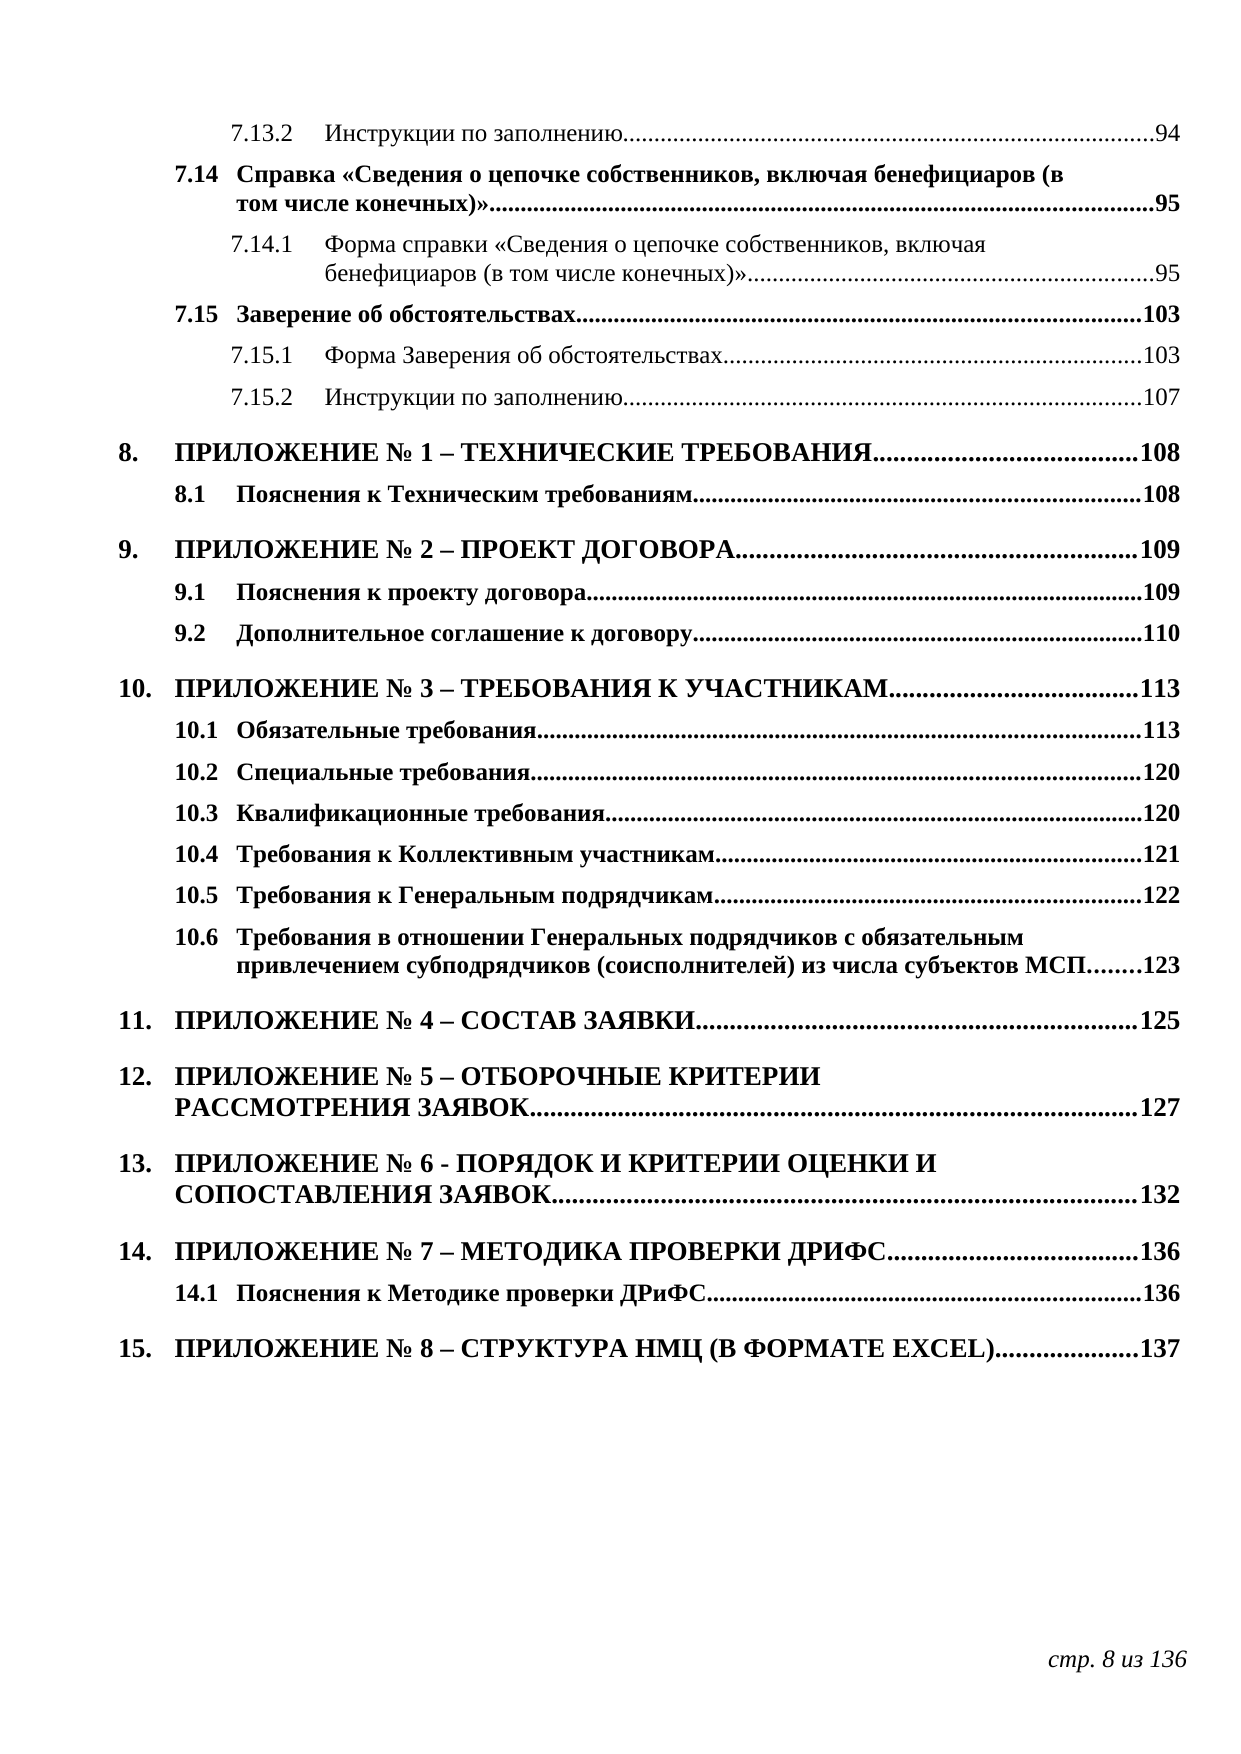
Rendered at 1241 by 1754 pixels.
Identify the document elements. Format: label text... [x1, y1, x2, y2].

text 8.1 Пояснения к Техническим требованиям 108 [174, 479, 1093, 508]
text 10.3 Квалификационные требования 120 [174, 798, 1093, 827]
text 9. ПРИЛОЖЕНИЕ № 2 – ПРОЕКТ ДОГОВОРА 109 [118, 533, 1063, 564]
text 9.1 Пояснения к проекту договора 109 [174, 577, 1093, 605]
text 7.15.2 Инструкции по заполнению 107 [230, 382, 1063, 411]
text 14.1 Пояснения к Методике проверки ДРиФС 136 [174, 1278, 1093, 1307]
text 7.15 Заверение об обстоятельствах 103 [174, 299, 1093, 328]
text 10.2 Специальные требования 120 [174, 757, 1093, 785]
text 13. ПРИЛОЖЕНИЕ № 6 - ПОРЯДОК И КРИТЕРИИ ОЦЕНКИ И СОПОСТАВЛЕНИЯ ЗАЯВОК 132 [118, 1147, 1063, 1210]
text 15. ПРИЛОЖЕНИЕ № 8 – СТРУКТУРА НМЦ (в формате Excel) 137 [118, 1332, 1063, 1363]
text 8. ПРИЛОЖЕНИЕ № 1 – ТЕХНИЧЕСКИЕ ТРЕБОВАНИЯ 108 [118, 436, 1063, 467]
text 7.15.1 Форма Заверения об обстоятельствах 103 [230, 341, 1063, 369]
text 7.14 Справка «Сведения о цепочке собственников, включая бенефициаров (в том числе конечных)» 95 [174, 159, 1093, 217]
text 10.4 Требования к Коллективным участникам 121 [174, 839, 1093, 868]
text 14. ПРИЛОЖЕНИЕ № 7 – МЕТОДИКА ПРОВЕРКИ ДРИФС 136 [118, 1235, 1063, 1266]
text 7.13.2 Инструкции по заполнению 94 [230, 118, 1063, 147]
text 7.14.1 Форма справки «Сведения о цепочке собственников, включая бенефициаров (в том числе конечных)» 95 [230, 229, 1063, 287]
text 10.6 Требования в отношении Генеральных подрядчиков с обязательным привлечением субподрядчиков (соисполнителей) из числа субъектов МСП 123 [174, 922, 1093, 979]
text 9.2 Дополнительное соглашение к договору 110 [174, 618, 1093, 647]
text 10.5 Требования к Генеральным подрядчикам 122 [174, 880, 1093, 909]
text 11. ПРИЛОЖЕНИЕ № 4 – СОСТАВ ЗАЯВКИ 125 [118, 1004, 1063, 1035]
text 10. ПРИЛОЖЕНИЕ № 3 – ТРЕБОВАНИЯ К УЧАСТНИКАМ 113 [118, 672, 1063, 703]
text 10.1 Обязательные требования 113 [174, 715, 1093, 744]
text 12. ПРИЛОЖЕНИЕ № 5 – ОТБОРОЧНЫЕ КРИТЕРИИ РАССМОТРЕНИЯ ЗАЯВОК 127 [118, 1060, 1063, 1122]
